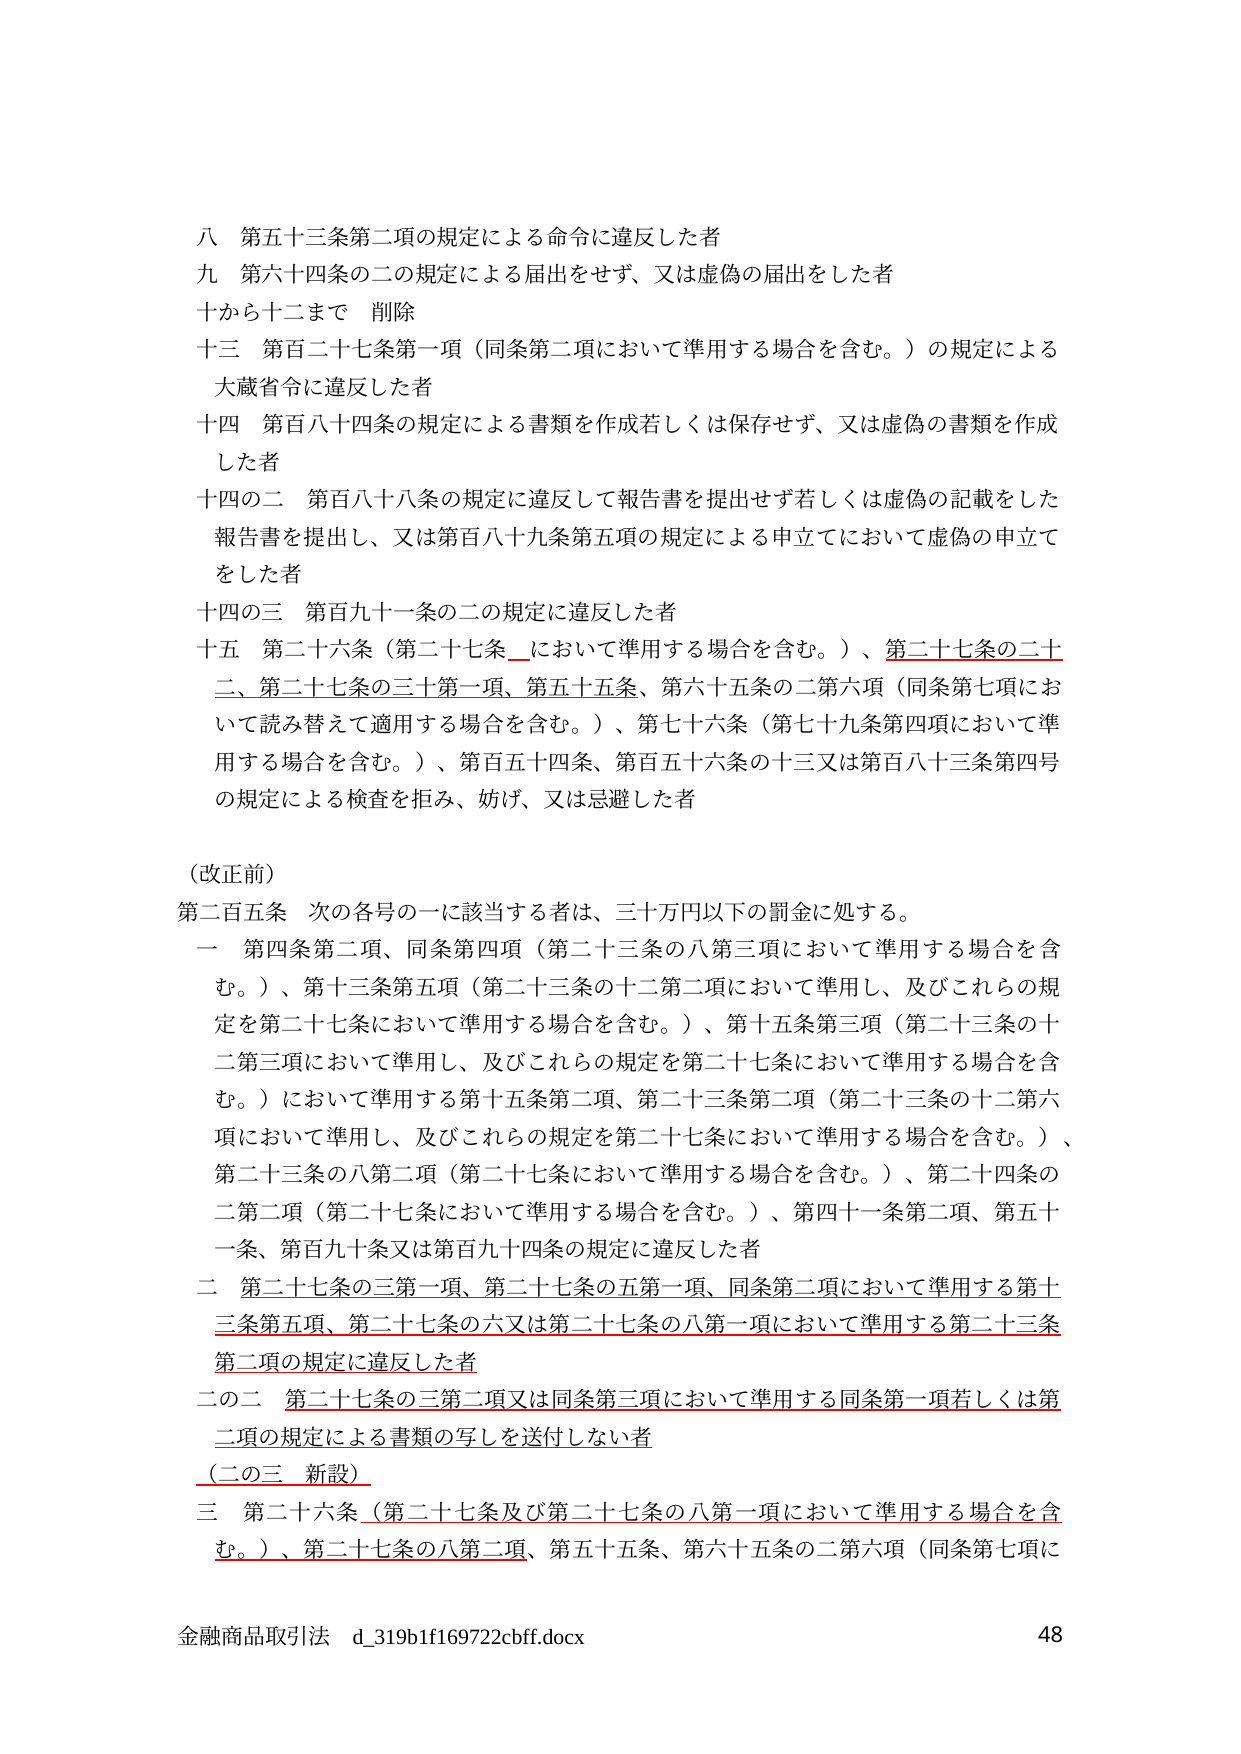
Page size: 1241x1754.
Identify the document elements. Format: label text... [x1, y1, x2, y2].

text 十四 第百八十四条の規定による書類を作成若しくは保存せず、又は虚偽の書類を作成した者 [196, 404, 1063, 479]
text 第二百五条 次の各号の一に該当する者は、三十万円以下の罰金に処する。 [177, 892, 1063, 929]
text 十四の二 第百八十八条の規定に違反して報告書を提出せず若しくは虚偽の記載をした報告書を提出し、又は第百八十九条第五項の規定による申立てにおいて虚偽の申立てをした者 [196, 479, 1063, 592]
text 十から十二まで 削除 [196, 292, 1063, 329]
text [196, 1492, 1063, 1567]
text （改正前） [177, 854, 1063, 892]
text 八 第五十三条第二項の規定による命令に違反した者 [196, 217, 1063, 254]
text 十三 第百二十七条第一項（同条第二項において準用する場合を含む。）の規定による大蔵省令に違反した者 [196, 329, 1063, 404]
text 十四の三 第百九十一条の二の規定に違反した者 [196, 592, 1063, 629]
text 九 第六十四条の二の規定による届出をせず、又は虚偽の届出をした者 [196, 254, 1063, 292]
text （二の三 新設） [196, 1454, 1063, 1492]
text 二の二 第二十七条の三第二項又は同条第三項において準用する同条第一項若しくは第二項の規定による書類の写しを送付しない者 [196, 1379, 1063, 1454]
text 一 第四条第二項、同条第四項（第二十三条の八第三項において準用する場合を含む。）、第十三条第五項（第二十三条の十二第二項において準用し、及びこれらの規定を第二十七条において準用する場合を含む。）、第十五条第三項（第二十三条の十二第三項において準用し、及びこれらの規定を第二十七条において準用する場合を含む。）において準用する第十五条第二項、第二十三条第二項（第二十三条の十二第六項において準用し、及びこれらの規定を第二十七条において準用する場合を含む。）、第二十三条の八第二項（第二十七条において準用する場合を含む。）、第二十四条の二第二項（第二十七条において準用する場合を含む。）、第四十一条第二項、第五十一条、第百九十条又は第百九十四条の規定に違反した者 [196, 929, 1063, 1267]
text 二 第二十七条の三第一項、第二十七条の五第一項、同条第二項において準用する第十三条第五項、第二十七条の六又は第二十七条の八第一項において準用する第二十三条第二項の規定に違反した者 [196, 1267, 1063, 1379]
text 十五 第二十六条（第二十七条 において準用する場合を含む。）、第二十七条の二十二、第二十七条の三十第一項、第五十五条、第六十五条の二第六項（同条第七項において読み替えて適用する場合を含む。）、第七十六条（第七十九条第四項において準用する場合を含む。）、第百五十四条、第百五十六条の十三又は第百八十三条第四号の規定による検査を拒み、妨げ、又は忌避した者 [196, 629, 1063, 817]
